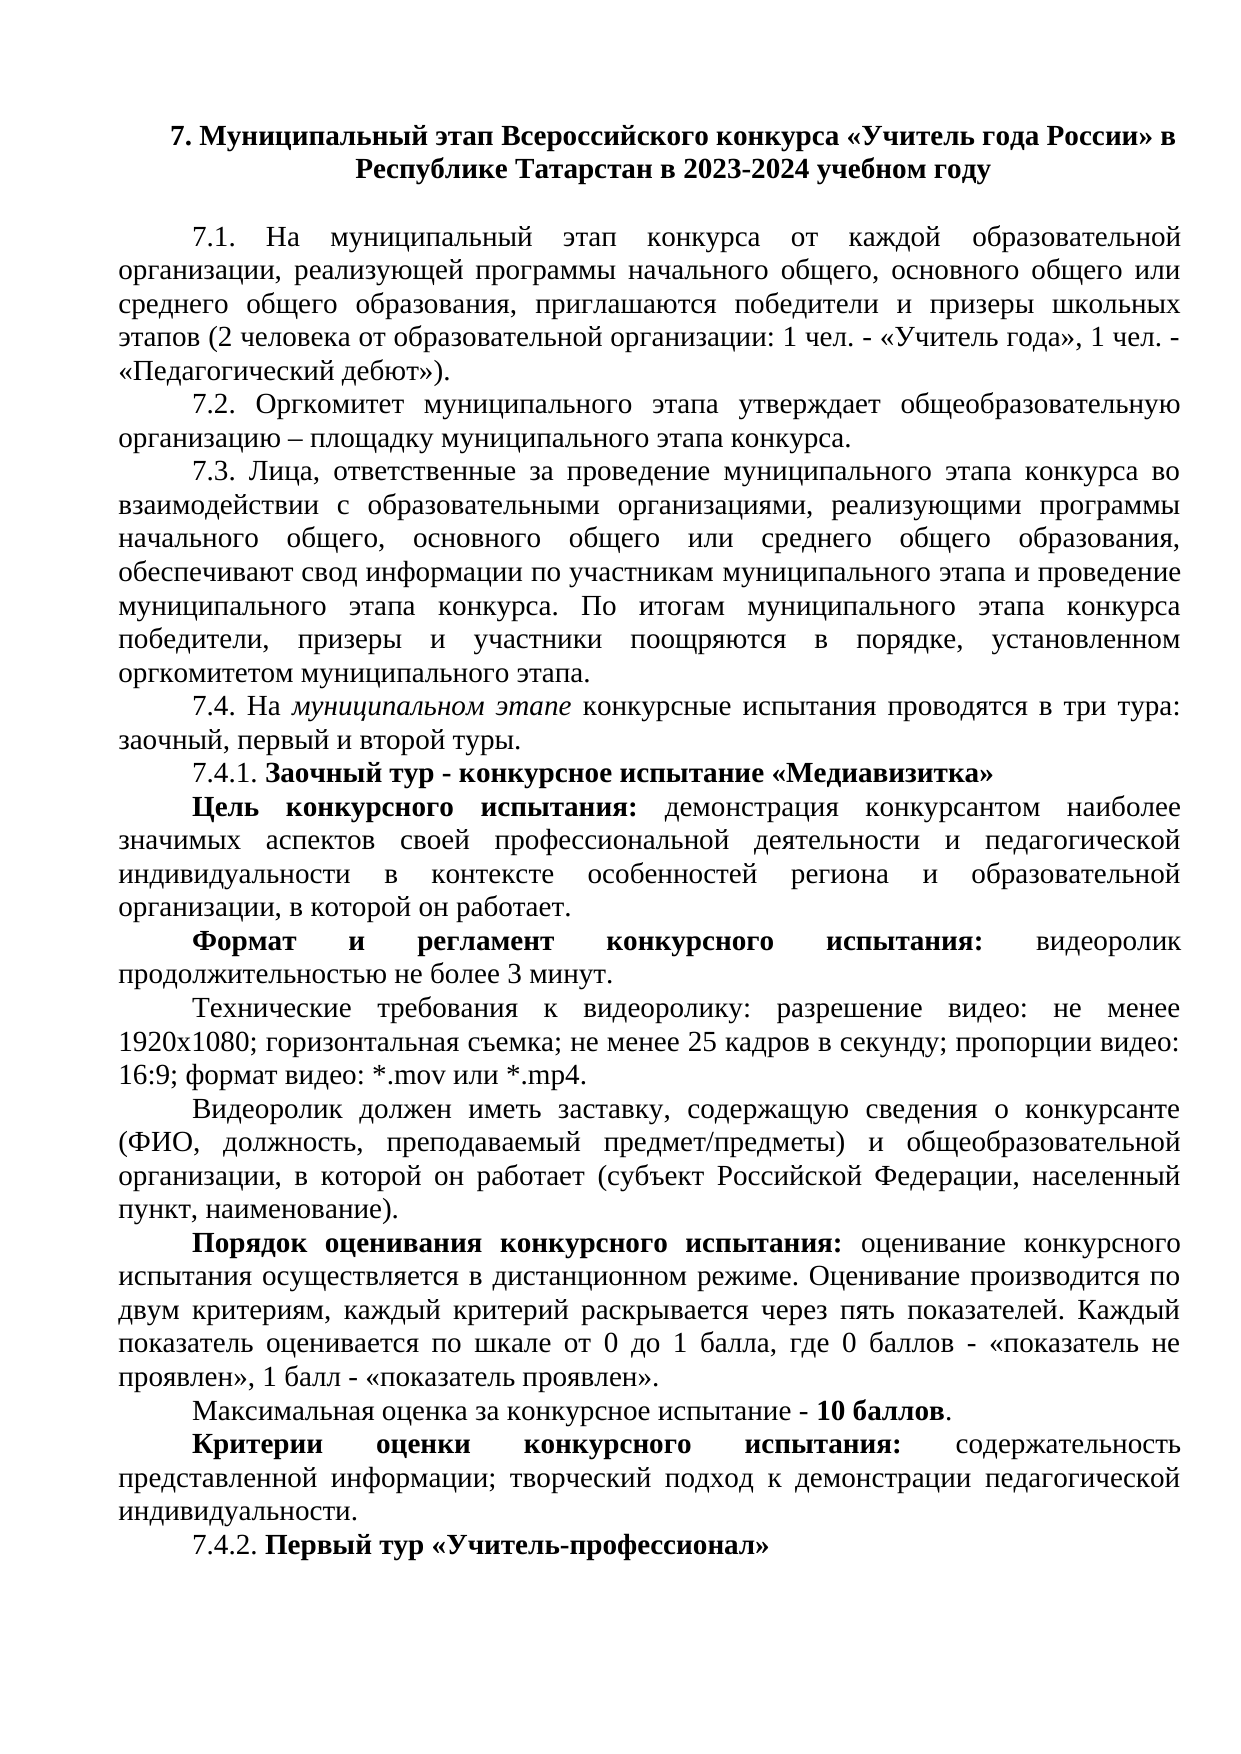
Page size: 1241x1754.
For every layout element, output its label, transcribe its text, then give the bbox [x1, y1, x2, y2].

text Порядок оценивания конкурсного испытания: оценивание конкурсного испытания осуществляется в дистанционном режиме. Оценивание производится по двум критериям, каждый критерий раскрывается через пять показателей. Каждый показатель оценивается по шкале от 0 до 1 балла, где 0 баллов - «показатель не проявлен», 1 балл - «показатель проявлен». [118, 1225, 1181, 1393]
text Критерии оценки конкурсного испытания: содержательность представленной информации; творческий подход к демонстрации педагогической индивидуальности. [118, 1426, 1181, 1527]
text 7.3. Лица, ответственные за проведение муниципального этапа конкурса во взаимодействии с образовательными организациями, реализующими программы начального общего, основного общего или среднего общего образования, обеспечивают свод информации по участникам муниципального этапа и проведение муниципального этапа конкурса. По итогам муниципального этапа конкурса победители, призеры и участники поощряются в порядке, установленном оргкомитетом муниципального этапа. [118, 453, 1181, 688]
text 7.4. На муниципальном этапе конкурсные испытания проводятся в три тура: заочный, первый и второй туры. [118, 688, 1181, 755]
text Технические требования к видеоролику: разрешение видео: не менее 1920x1080; горизонтальная съемка; не менее 25 кадров в секунду; пропорции видео: 16:9; формат видео: *.mov или *.mp4. [118, 990, 1181, 1091]
text 7. Муниципальный этап Всероссийского конкурса «Учитель года России» в Республике Татарстан в 2023-2024 учебном году [165, 118, 1181, 185]
text Видеоролик должен иметь заставку, содержащую сведения о конкурсанте (ФИО, должность, преподаваемый предмет/предметы) и общеобразовательной организации, в которой он работает (субъект Российской Федерации, населенный пункт, наименование). [118, 1091, 1181, 1225]
text 7.4.2. Первый тур «Учитель-профессионал» [118, 1527, 1181, 1560]
text 7.2. Оргкомитет муниципального этапа утверждает общеобразовательную организацию – площадку муниципального этапа конкурса. [118, 386, 1181, 453]
text Цель конкурсного испытания: демонстрация конкурсантом наиболее значимых аспектов своей профессиональной деятельности и педагогической индивидуальности в контексте особенностей региона и образовательной организации, в которой он работает. [118, 789, 1181, 923]
text 7.1. На муниципальный этап конкурса от каждой образовательной организации, реализующей программы начального общего, основного общего или среднего общего образования, приглашаются победители и призеры школьных этапов (2 человека от образовательной организации: 1 чел. - «Учитель года», 1 чел. - «Педагогический дебют»). [118, 219, 1181, 386]
text Максимальная оценка за конкурсное испытание - 10 баллов. [118, 1393, 1181, 1426]
text 7.4.1. Заочный тур - конкурсное испытание «Медиавизитка» [118, 755, 1181, 789]
text Формат и регламент конкурсного испытания: видеоролик продолжительностью не более 3 минут. [118, 923, 1181, 990]
